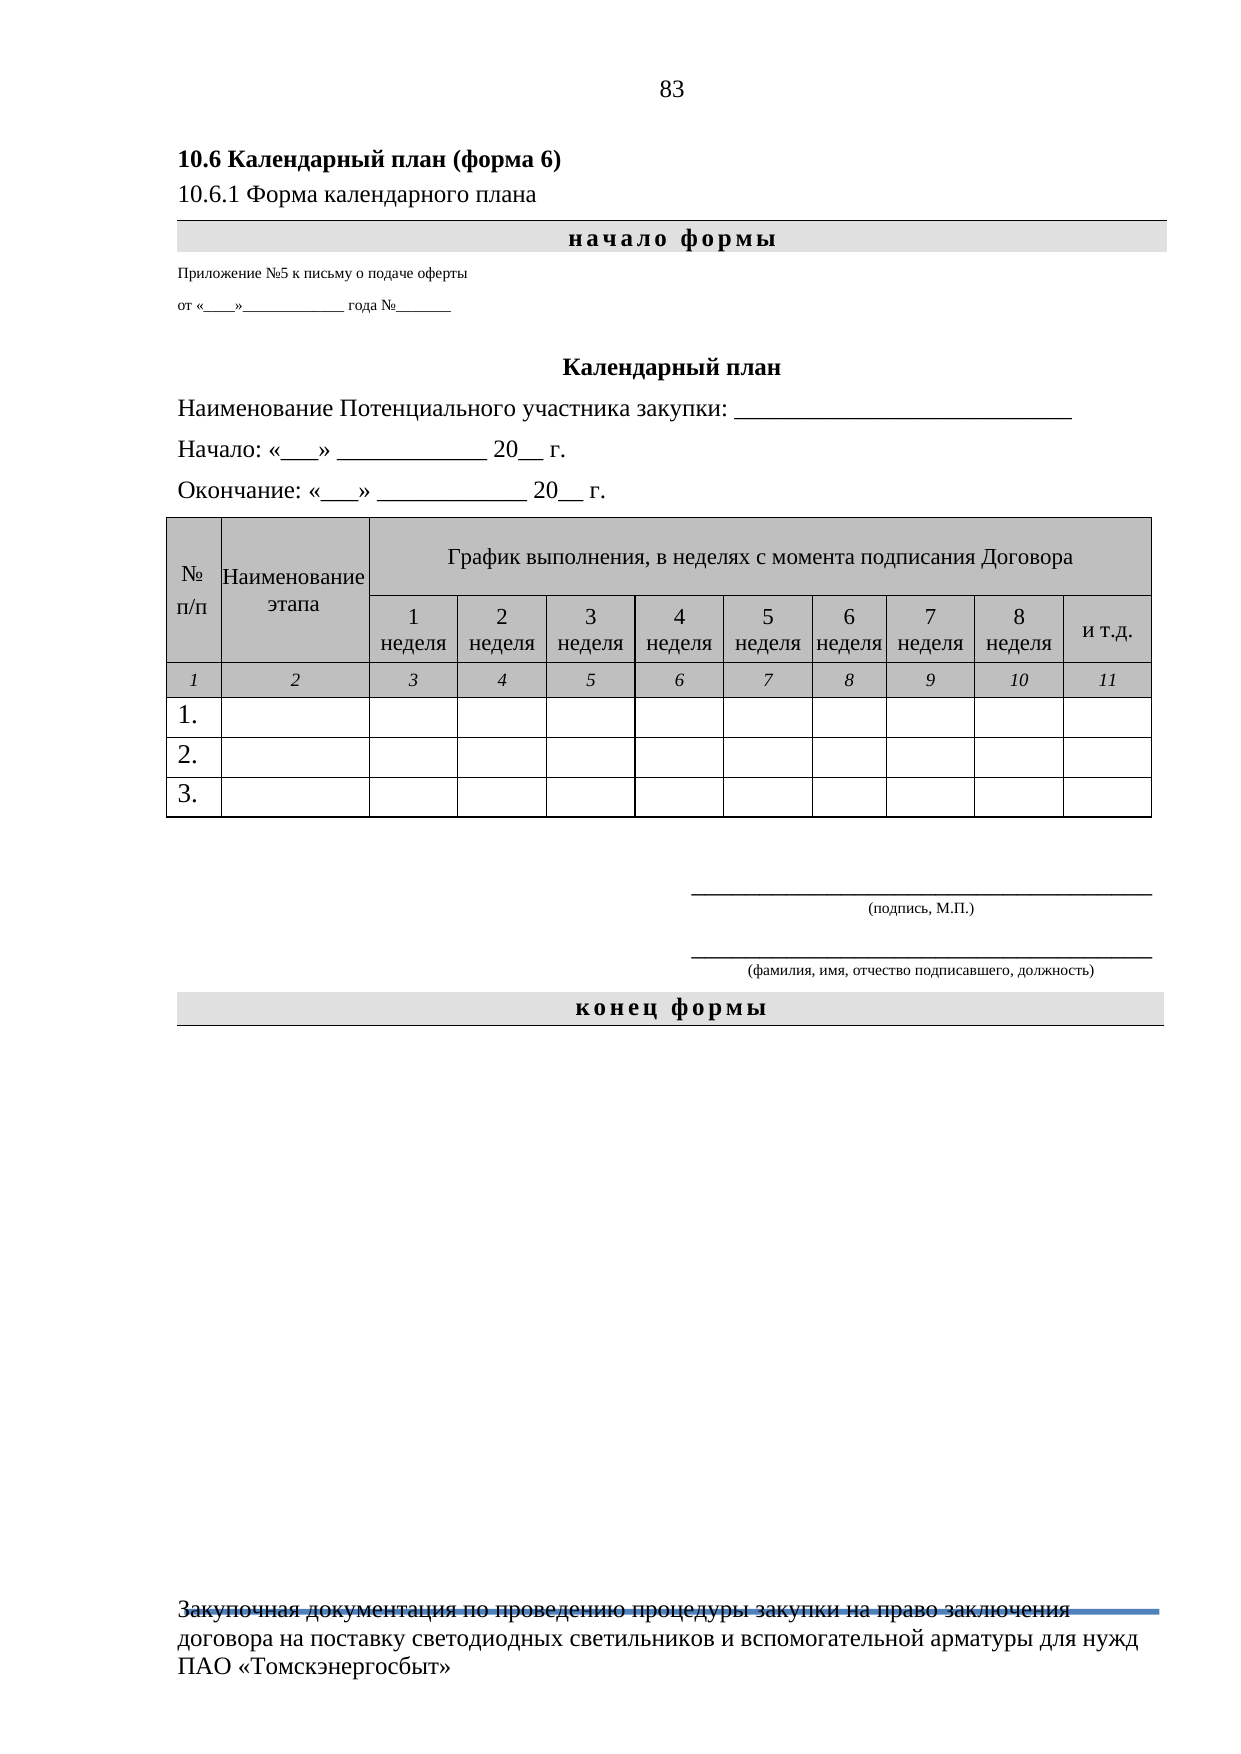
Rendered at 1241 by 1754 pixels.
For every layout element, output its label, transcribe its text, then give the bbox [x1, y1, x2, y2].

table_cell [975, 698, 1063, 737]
text Календарный план [177, 352, 1167, 380]
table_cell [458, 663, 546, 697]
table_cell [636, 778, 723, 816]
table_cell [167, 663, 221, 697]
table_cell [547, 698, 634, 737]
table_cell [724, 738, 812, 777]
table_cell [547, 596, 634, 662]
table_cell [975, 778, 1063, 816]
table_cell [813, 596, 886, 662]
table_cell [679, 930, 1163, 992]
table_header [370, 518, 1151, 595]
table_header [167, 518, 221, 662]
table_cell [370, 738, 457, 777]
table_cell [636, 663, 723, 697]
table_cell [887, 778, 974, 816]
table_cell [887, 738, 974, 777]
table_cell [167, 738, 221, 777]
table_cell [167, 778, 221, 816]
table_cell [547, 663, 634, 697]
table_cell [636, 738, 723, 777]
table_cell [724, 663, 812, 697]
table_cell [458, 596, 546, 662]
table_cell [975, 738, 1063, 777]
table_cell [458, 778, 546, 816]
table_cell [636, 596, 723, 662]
text начало формы [177, 221, 1167, 252]
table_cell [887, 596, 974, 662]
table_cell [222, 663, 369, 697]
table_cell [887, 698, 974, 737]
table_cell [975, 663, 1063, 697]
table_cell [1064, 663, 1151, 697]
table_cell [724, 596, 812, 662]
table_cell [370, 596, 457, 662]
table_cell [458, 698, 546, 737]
text 10.6 Календарный план (форма 6) [177, 144, 1167, 172]
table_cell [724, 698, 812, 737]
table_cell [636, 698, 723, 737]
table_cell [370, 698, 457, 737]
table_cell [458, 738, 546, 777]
text Начало: «___» ____________ 20__ г. [177, 434, 1167, 463]
text Приложение №5 к письму о подаче оферты от «____»_____________ года №_______ [177, 264, 1167, 327]
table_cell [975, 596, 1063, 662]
text Наименование Потенциального участника закупки: ___________________________ [177, 393, 1167, 422]
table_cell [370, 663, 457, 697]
text 10.6.1 Форма календарного плана [177, 179, 1167, 207]
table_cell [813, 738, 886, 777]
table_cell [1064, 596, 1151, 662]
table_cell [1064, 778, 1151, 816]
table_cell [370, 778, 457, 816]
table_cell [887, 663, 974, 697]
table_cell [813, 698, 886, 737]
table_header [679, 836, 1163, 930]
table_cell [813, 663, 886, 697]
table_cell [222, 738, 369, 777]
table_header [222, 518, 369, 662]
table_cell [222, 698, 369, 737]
text конец формы [177, 992, 1164, 1025]
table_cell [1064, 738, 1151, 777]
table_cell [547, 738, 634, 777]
text Окончание: «___» ____________ 20__ г. [177, 475, 1167, 504]
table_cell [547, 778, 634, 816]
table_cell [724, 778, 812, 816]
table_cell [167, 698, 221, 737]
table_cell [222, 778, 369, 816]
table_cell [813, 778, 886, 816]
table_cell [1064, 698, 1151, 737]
